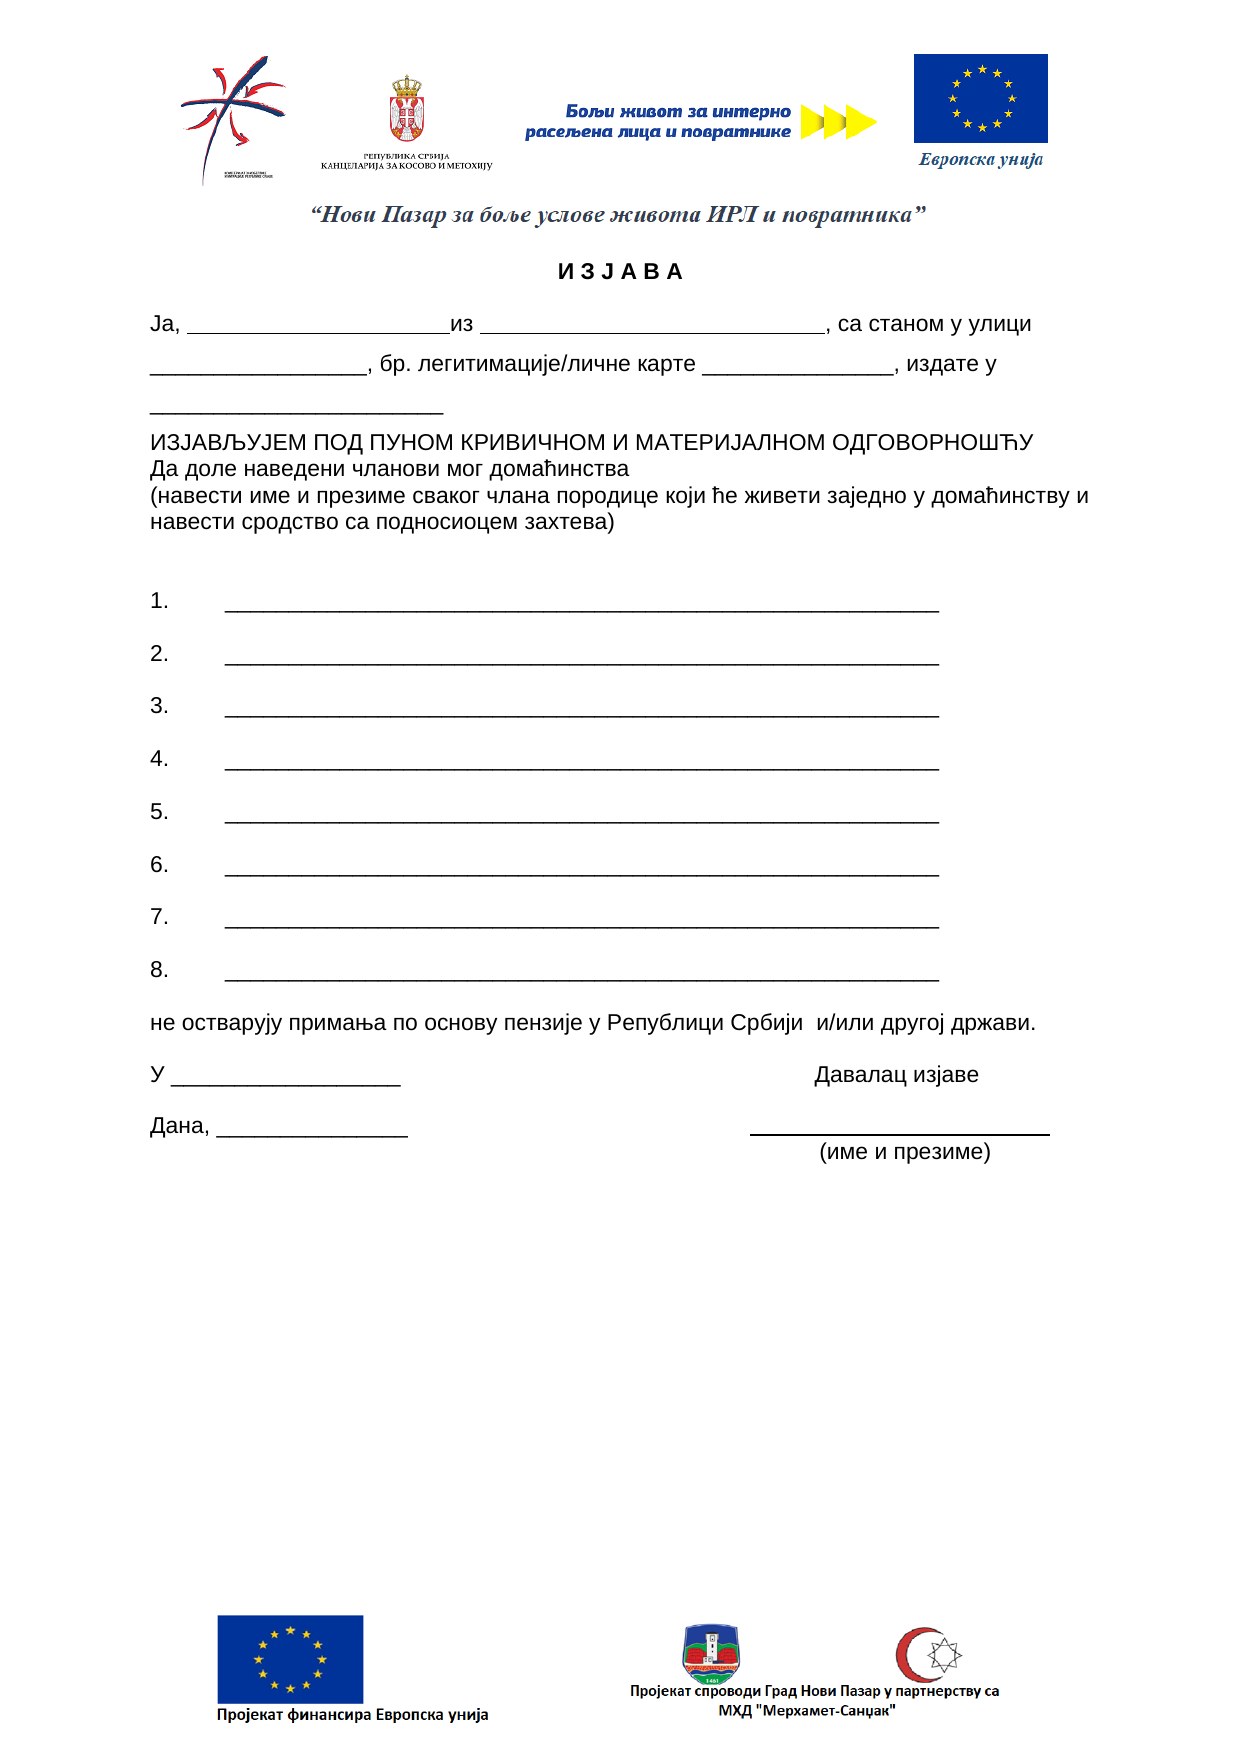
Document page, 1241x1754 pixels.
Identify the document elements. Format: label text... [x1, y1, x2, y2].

text У __________________ Давалац изјаве [150, 1061, 1090, 1088]
text Дана, _______________ [150, 1112, 1090, 1138]
picture [150, 42, 1091, 232]
text Ја, из , са станом у улици _________________, бр. легитимације/личне карте _______________, издате у _______________________ [150, 310, 1090, 416]
text 6. ________________________________________________________ [150, 851, 1090, 877]
text И З Ј А В А [150, 258, 1090, 284]
text ИЗЈАВЉУЈЕМ ПОД ПУНОМ КРИВИЧНОМ И МАТЕРИЈАЛНОМ ОДГОВОРНОШЋУ [150, 429, 1090, 455]
text 5. ________________________________________________________ [150, 798, 1090, 824]
text 1. ________________________________________________________ [150, 587, 1090, 613]
text 8. ________________________________________________________ [150, 956, 1090, 982]
picture [150, 1612, 1091, 1728]
text 7. ________________________________________________________ [150, 903, 1090, 929]
text (име и презиме) [150, 1138, 1090, 1164]
text 3. ________________________________________________________ [150, 692, 1090, 719]
text 4. ________________________________________________________ [150, 745, 1090, 771]
text 2. ________________________________________________________ [150, 640, 1090, 666]
text не остварују примања по основу пензије у Републици Србији и/или другој држави. [150, 1009, 1090, 1035]
text Да доле наведени чланови мог домаћинства [150, 455, 1090, 482]
text (навести име и презиме сваког члана породице који ће живети заједно у домаћинству и навести сродство са подносиоцем захтева) [150, 482, 1090, 534]
